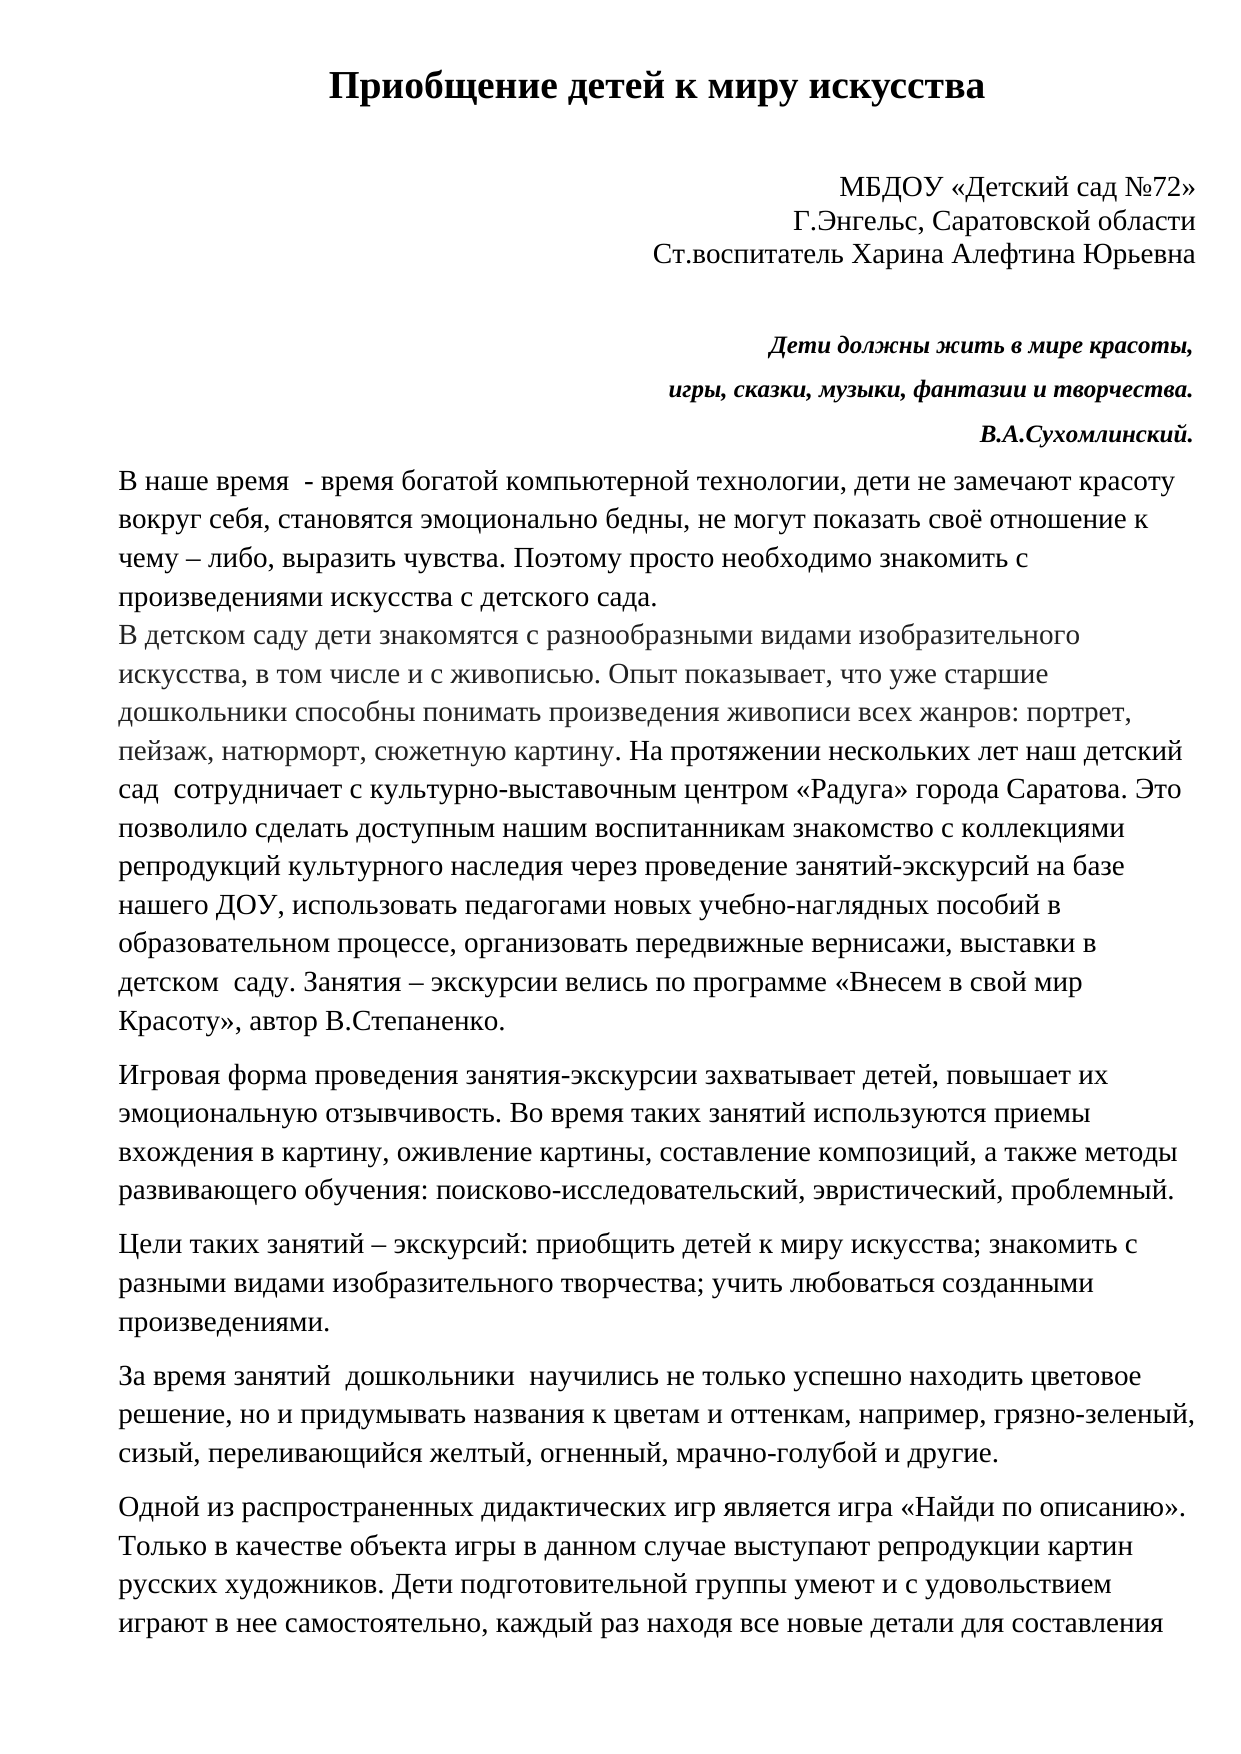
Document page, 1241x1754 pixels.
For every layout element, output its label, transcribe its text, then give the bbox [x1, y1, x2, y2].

text В.А.Сухомлинский. [118, 419, 1196, 447]
text Цели таких занятий – экскурсий: приобщить детей к миру искусства; знакомить с разными видами изобразительного творчества; учить любоваться созданными произведениями. [118, 1227, 1196, 1337]
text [118, 1489, 1196, 1638]
text За время занятий дошкольники научились не только успешно находить цветовое решение, но и придумывать названия к цветам и оттенкам, например, грязно-зеленый, сизый, переливающийся желтый, огненный, мрачно-голубой и другие. [118, 1358, 1196, 1468]
text Дети должны жить в мире красоты, [118, 330, 1196, 359]
text Г.Энгельс, Саратовской области [118, 203, 1196, 236]
text Игровая форма проведения занятия-экскурсии захватывает детей, повышает их эмоциональную отзывчивость. Во время таких занятий используются приемы вхождения в картину, оживление картины, составление композиций, а также методы развивающего обучения: поисково-исследовательский, эвристический, проблемный. [118, 1057, 1196, 1206]
text В наше время - время богатой компьютерной технологии, дети не замечают красоту вокруг себя, становятся эмоционально бедны, не могут показать своё отношение к чему – либо, выразить чувства. Поэтому просто необходимо знакомить с произведениями искусства с детского сада. В детском саду дети знакомятся с разнообразными видами изобразительного искусства, в том числе и с живописью. Опыт показывает, что уже старшие дошкольники способны понимать произведения живописи всех жанров: портрет, пейзаж, натюрморт, сюжетную картину. На протяжении нескольких лет наш детский сад сотрудничает с культурно-выставочным центром «Радуга» города Саратова. Это позволило сделать доступным нашим воспитанникам знакомство с коллекциями репродукций культурного наследия через проведение занятий-экскурсий на базе нашего ДОУ, использовать педагогами новых учебно-наглядных пособий в образовательном процессе, организовать передвижные вернисажи, выставки в детском саду. Занятия – экскурсии велись по программе «Внесем в свой мир Красоту», автор В.Степаненко. [118, 463, 1196, 1036]
text Ст.воспитатель Харина Алефтина Юрьевна [118, 236, 1196, 270]
text МБДОУ «Детский сад №72» [118, 169, 1196, 203]
text игры, сказки, музыки, фантазии и творчества. [118, 374, 1196, 403]
text Приобщение детей к миру искусства [118, 60, 1196, 107]
